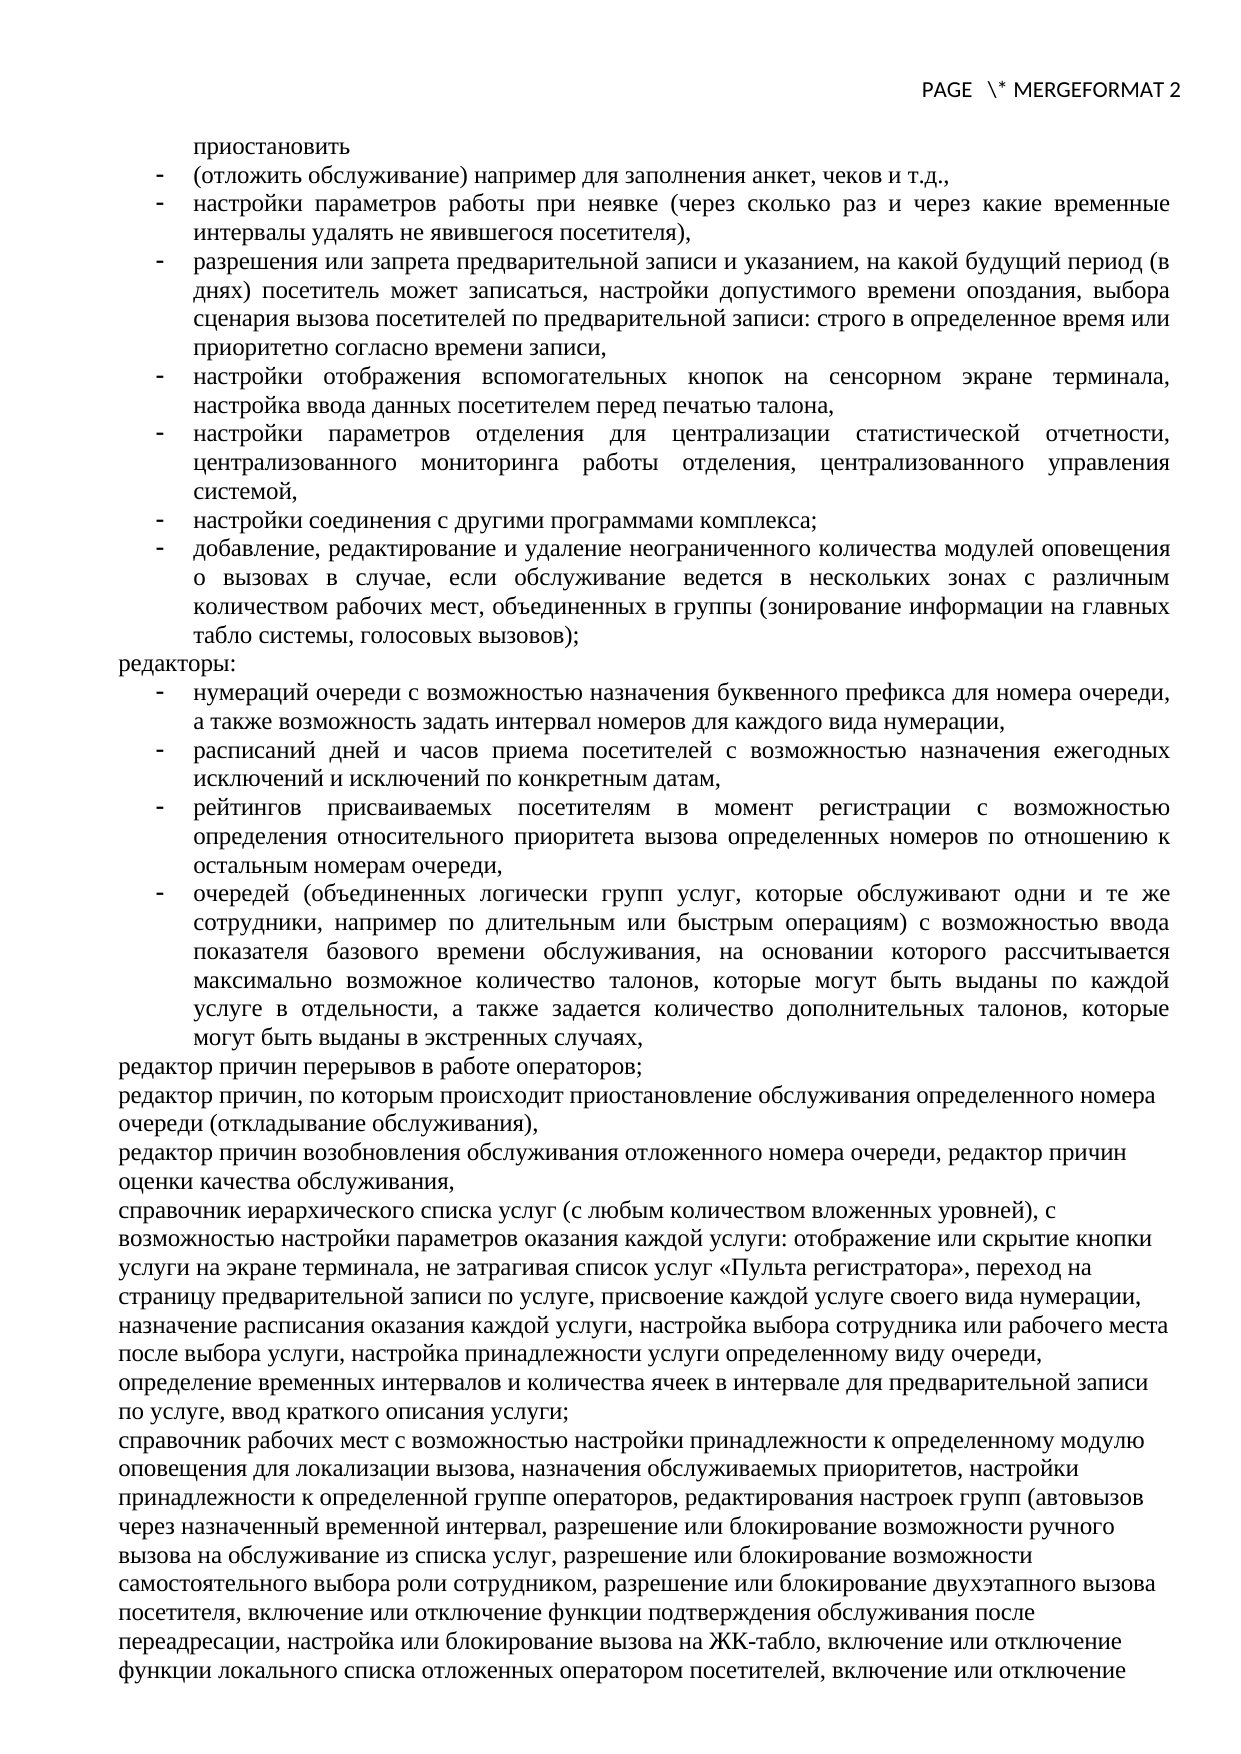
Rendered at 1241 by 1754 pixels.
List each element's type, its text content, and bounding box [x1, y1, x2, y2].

list расписаний дней и часов приема посетителей с возможностью назначения ежегодных исключений и исключений по конкретным датам, [156, 735, 1171, 792]
list (отложить обслуживание) например для заполнения анкет, чеков и т.д., [156, 160, 1171, 188]
list нумераций очереди с возможностью назначения буквенного префикса для номера очереди, а также возможность задать интервал номеров для каждого вида нумерации, [156, 677, 1171, 735]
list настройки параметров работы при неявке (через сколько раз и через какие временные интервалы удалять не явившегося посетителя), [156, 188, 1171, 246]
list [156, 131, 1171, 160]
list рейтингов присваиваемых посетителям в момент регистрации с возможностью определения относительного приоритета вызова определенных номеров по отношению к остальным номерам очереди, [156, 792, 1171, 878]
list редакторы: [118, 648, 1171, 677]
list настройки отображения вспомогательных кнопок на сенсорном экране терминала, настройка ввода данных посетителем перед печатью талона, [156, 361, 1171, 418]
list настройки соединения с другими программами комплекса; [156, 505, 1171, 533]
list редактор причин, по которым происходит приостановление обслуживания определенного номера очереди (откладывание обслуживания), [118, 1080, 1171, 1137]
list редактор причин перерывов в работе операторов; [118, 1051, 1171, 1080]
list редактор причин возобновления обслуживания отложенного номера очереди, редактор причин оценки качества обслуживания, [118, 1137, 1171, 1195]
list разрешения или запрета предварительной записи и указанием, на какой будущий период (в днях) посетитель может записаться, настройки допустимого времени опоздания, выбора сценария вызова посетителей по предварительной записи: строго в определенное время или приоритетно согласно времени записи, [156, 246, 1171, 361]
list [118, 1425, 1171, 1683]
list очередей (объединенных логически групп услуг, которые обслуживают одни и те же сотрудники, например по длительным или быстрым операциям) с возможностью ввода показателя базового времени обслуживания, на основании которого рассчитывается максимально возможное количество талонов, которые могут быть выданы по каждой услуге в отдельности, а также задается количество дополнительных талонов, которые могут быть выданы в экстренных случаях, [156, 878, 1171, 1051]
list справочник иерархического списка услуг (с любым количеством вложенных уровней), с возможностью настройки параметров оказания каждой услуги: отображение или скрытие кнопки услуги на экране терминала, не затрагивая список услуг «Пульта регистратора», переход на страницу предварительной записи по услуге, присвоение каждой услуге своего вида нумерации, назначение расписания оказания каждой услуги, настройка выбора сотрудника или рабочего места после выбора услуги, настройка принадлежности услуги определенному виду очереди, определение временных интервалов и количества ячеек в интервале для предварительной записи по услуге, ввод краткого описания услуги; [118, 1195, 1171, 1425]
list настройки параметров отделения для централизации статистической отчетности, централизованного мониторинга работы отделения, централизованного управления системой, [156, 418, 1171, 505]
list добавление, редактирование и удаление неограниченного количества модулей оповещения о вызовах в случае, если обслуживание ведется в нескольких зонах с различным количеством рабочих мест, объединенных в группы (зонирование информации на главных табло системы, голосовых вызовов); [156, 533, 1171, 648]
